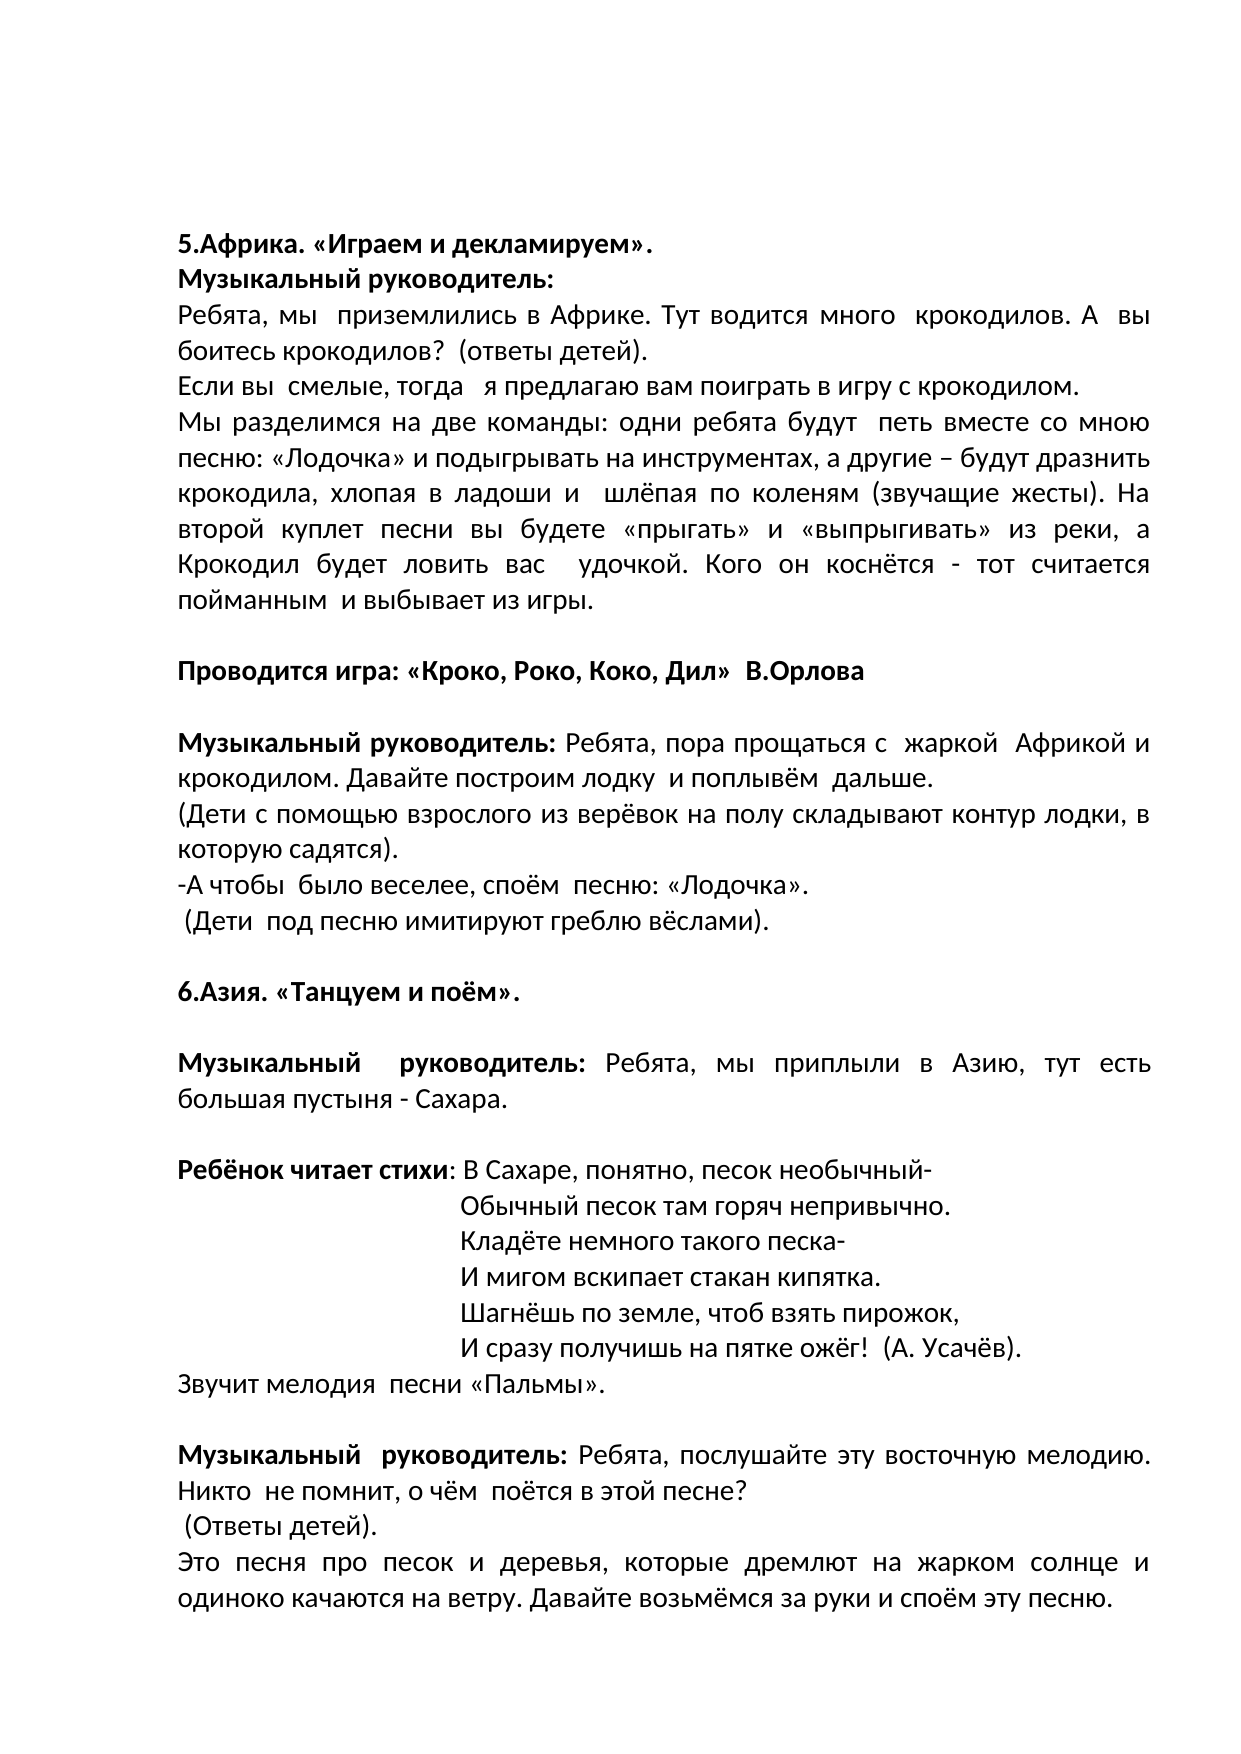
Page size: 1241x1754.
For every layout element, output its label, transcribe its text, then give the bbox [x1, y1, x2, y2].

text Ребята, мы приземлились в Африке. Тут водится много крокодилов. А вы боитесь крокодилов? (ответы детей). [177, 296, 1152, 367]
text (Дети с помощью взрослого из верёвок на полу складывают контур лодки, в которую садятся). [177, 795, 1152, 866]
text Музыкальный руководитель: Ребята, мы приплыли в Азию, тут есть большая пустыня - Сахара. [177, 1044, 1152, 1116]
text Ребёнок читает стихи: В Сахаре, понятно, песок необычный- [177, 1151, 1152, 1187]
text Музыкальный руководитель: Ребята, послушайте эту восточную мелодию. Никто не помнит, о чём поётся в этой песне? [177, 1436, 1152, 1507]
text Мы разделимся на две команды: одни ребята будут петь вместе со мною песню: «Лодочка» и подыгрывать на инструментах, а другие – будут дразнить крокодила, хлопая в ладоши и шлёпая по коленям (звучащие жесты). На второй куплет песни вы будете «прыгать» и «выпрыгивать» из реки, а Крокодил будет ловить вас удочкой. Кого он коснётся - тот считается пойманным и выбывает из игры. [177, 403, 1152, 617]
text Кладёте немного такого песка- [177, 1222, 1152, 1258]
text Музыкальный руководитель: Ребята, пора прощаться с жаркой Африкой и крокодилом. Давайте построим лодку и поплывём дальше. [177, 724, 1152, 795]
text Если вы смелые, тогда я предлагаю вам поиграть в игру с крокодилом. [177, 367, 1152, 403]
text Звучит мелодия песни «Пальмы». [177, 1365, 1152, 1401]
text (Ответы детей). [177, 1507, 1152, 1543]
text Шагнёшь по земле, чтоб взять пирожок, [177, 1294, 1152, 1329]
text 6.Азия. «Танцуем и поём». [177, 973, 1152, 1009]
text (Дети под песню имитируют греблю вёслами). [177, 902, 1152, 937]
text Это песня про песок и деревья, которые дремлют на жарком солнце и одиноко качаются на ветру. Давайте возьмёмся за руки и споём эту песню. [177, 1543, 1152, 1614]
text 5.Африка. «Играем и декламируем». [177, 225, 1152, 261]
text Музыкальный руководитель: [177, 261, 1152, 296]
text Проводится игра: «Кроко, Роко, Коко, Дил» В.Орлова [177, 652, 1152, 688]
text Обычный песок там горяч непривычно. [177, 1187, 1152, 1222]
text -А чтобы было веселее, споём песню: «Лодочка». [177, 866, 1152, 902]
text И мигом вскипает стакан кипятка. [177, 1258, 1152, 1294]
text И сразу получишь на пятке ожёг! (А. Усачёв). [177, 1329, 1152, 1365]
